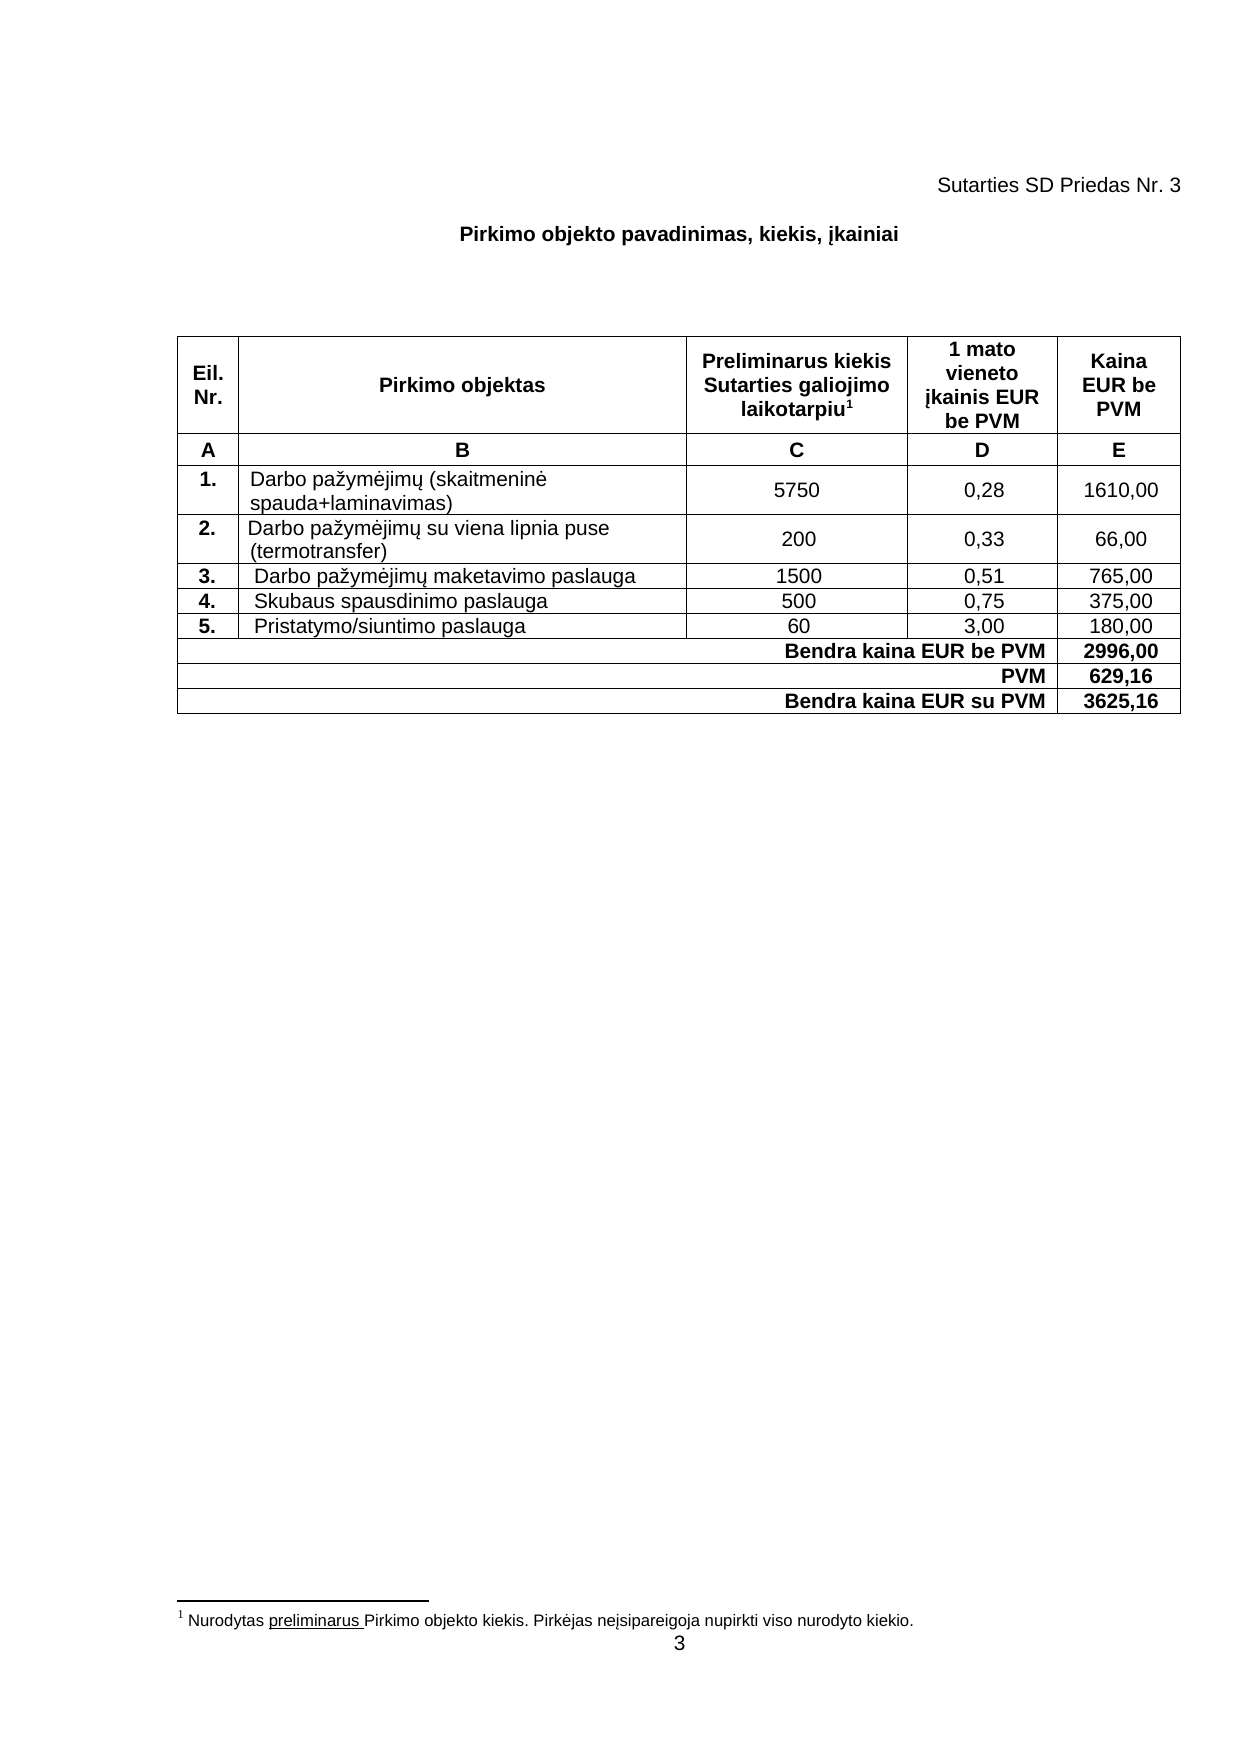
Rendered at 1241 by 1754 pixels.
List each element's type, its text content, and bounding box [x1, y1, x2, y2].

table_cell 1610,00 [1058, 466, 1180, 514]
table_cell A [178, 434, 238, 465]
table_cell 375,00 [1058, 589, 1180, 613]
table_cell E [1058, 434, 1180, 465]
table_header Eil. Nr. [178, 337, 238, 433]
table_cell PVM [178, 664, 1057, 688]
text Pirkimo objekto pavadinimas, kiekis, įkainiai [177, 222, 1181, 246]
table_cell 3625,16 [1058, 689, 1180, 713]
table_cell 629,16 [1058, 664, 1180, 688]
table_cell Bendra kaina EUR su PVM [178, 689, 1057, 713]
table_cell 60 [687, 614, 907, 638]
table_cell 66,00 [1058, 515, 1180, 563]
table_cell 5750 [687, 466, 907, 514]
table_cell 4. [178, 589, 238, 613]
table_cell D [908, 434, 1057, 465]
table_cell 3,00 [908, 614, 1057, 638]
table_cell Darbo pažymėjimų su viena lipnia puse (termotransfer) [239, 515, 686, 563]
table_cell Skubaus spausdinimo paslauga [239, 589, 686, 613]
table_header galiojimo laikotarpiu [687, 337, 907, 433]
table_header Pirkimo objektas [239, 337, 686, 433]
table_cell 765,00 [1058, 564, 1180, 588]
table_cell 5. [178, 614, 238, 638]
table_cell 0,51 [908, 564, 1057, 588]
table_cell Pristatymo/siuntimo paslauga [239, 614, 686, 638]
table_cell 200 [687, 515, 907, 563]
table_cell C [687, 434, 907, 465]
table_cell 0,28 [908, 466, 1057, 514]
table_cell Darbo pažymėjimų maketavimo paslauga [239, 564, 686, 588]
table_cell 1500 [687, 564, 907, 588]
table_cell 0,33 [908, 515, 1057, 563]
table_cell Bendra kaina EUR be PVM [178, 639, 1057, 663]
table_cell B [239, 434, 686, 465]
table_cell 2. [178, 515, 238, 563]
table_cell 180,00 [1058, 614, 1180, 638]
text Sutarties SD Priedas Nr. 3 [177, 172, 1181, 196]
table_cell 3. [178, 564, 238, 588]
table_cell 500 [687, 589, 907, 613]
table_header 1 mato vieneto įkainis EUR be PVM [908, 337, 1057, 433]
table_cell 0,75 [908, 589, 1057, 613]
table_cell Darbo pažymėjimų (skaitmeninė spauda+laminavimas) [239, 466, 686, 514]
table_cell 1. [178, 466, 238, 514]
table_header Kaina EUR be PVM [1058, 337, 1180, 433]
table_cell 2996,00 [1058, 639, 1180, 663]
